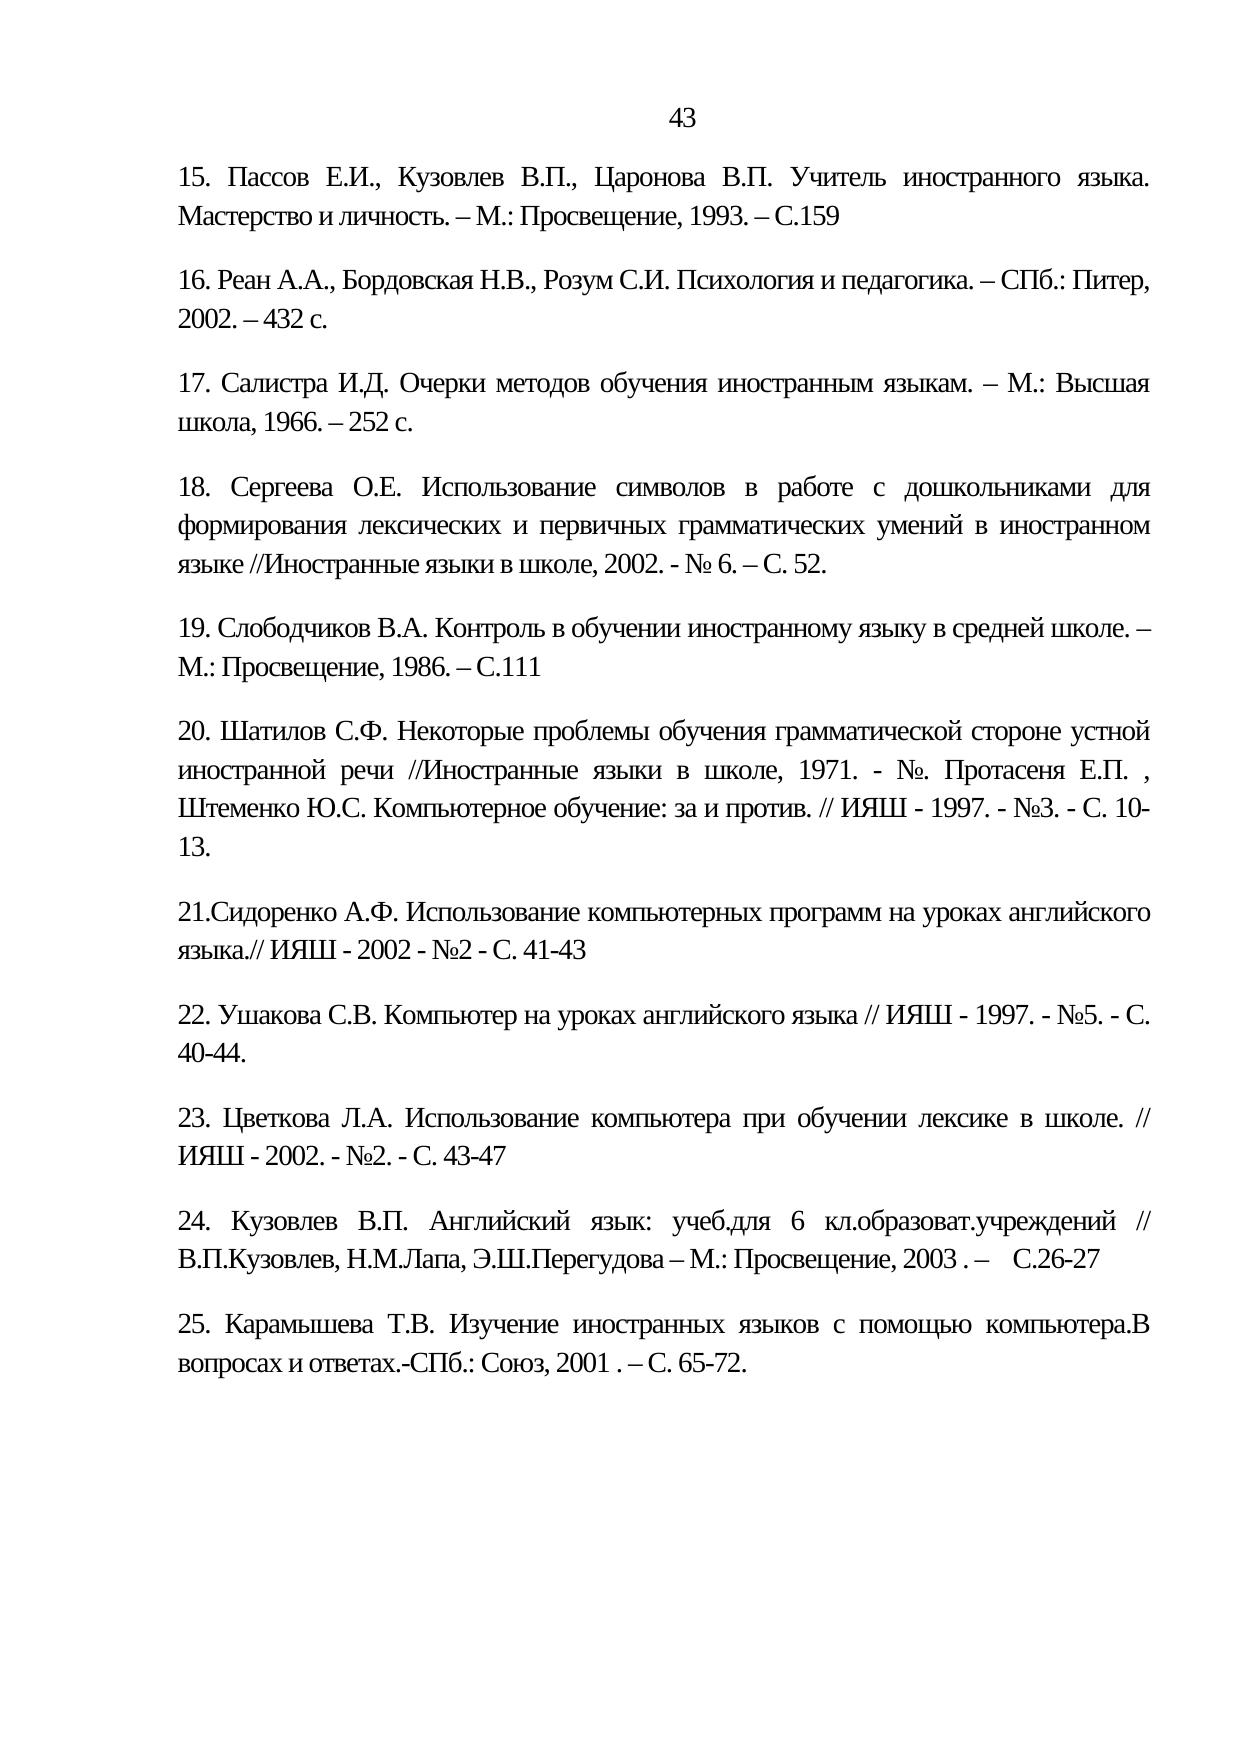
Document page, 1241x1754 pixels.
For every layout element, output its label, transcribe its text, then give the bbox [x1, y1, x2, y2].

list 23. Цветкова Л.А. Использование компьютера при обучении лексике в школе. // ИЯШ - 2002. - №2. - С. 43-47 [177, 1100, 1152, 1172]
list 25. Карамышева Т.В. Изучение иностранных языков с помощью компьютера.В вопросах и ответах.-СПб.: Союз, 2001 . – С. 65-72. [177, 1306, 1152, 1378]
list 17. Салистра И.Д. Очерки методов обучения иностранным языкам. – М.: Высшая школа, 1966. – 252 с. [177, 366, 1152, 438]
list 15. Пассов Е.И., Кузовлев В.П., Царонова В.П. Учитель иностранного языка. Мастерство и личность. – М.: Просвещение, 1993. – С.159 [177, 159, 1152, 231]
list 20. Шатилов С.Ф. Некоторые проблемы обучения грамматической стороне устной иностранной речи //Иностранные языки в школе, 1971. - №. Протасеня Е.П. , Штеменко Ю.С. Компьютерное обучение: за и против. // ИЯШ - 1997. - №3. - С. 10-13. [177, 713, 1152, 863]
list 21.Сидоренко А.Ф. Использование компьютерных программ на уроках английского языка.// ИЯШ - 2002 - №2 - С. 41-43 [177, 894, 1152, 966]
list 24. Кузовлев В.П. Английский язык: учеб.для 6 кл.образоват.учреждений // В.П.Кузовлев, Н.М.Лапа, Э.Ш.Перегудова – М.: Просвещение, 2003 . – С.26-27 [177, 1203, 1152, 1275]
list 16. Реан А.А., Бордовская Н.В., Розум С.И. Психология и педагогика. – СПб.: Питер, 2002. – 432 с. [177, 262, 1152, 334]
list 18. Сергеева О.Е. Использование символов в работе с дошкольниками для формирования лексических и первичных грамматических умений в иностранном языке //Иностранные языки в школе, 2002. - № 6. – С. 52. [177, 469, 1152, 579]
list 22. Ушакова С.В. Компьютер на уроках английского языка // ИЯШ - 1997. - №5. - С. 40-44. [177, 997, 1152, 1069]
list 19. Слободчиков В.А. Контроль в обучении иностранному языку в средней школе. – М.: Просвещение, 1986. – С.111 [177, 610, 1152, 682]
